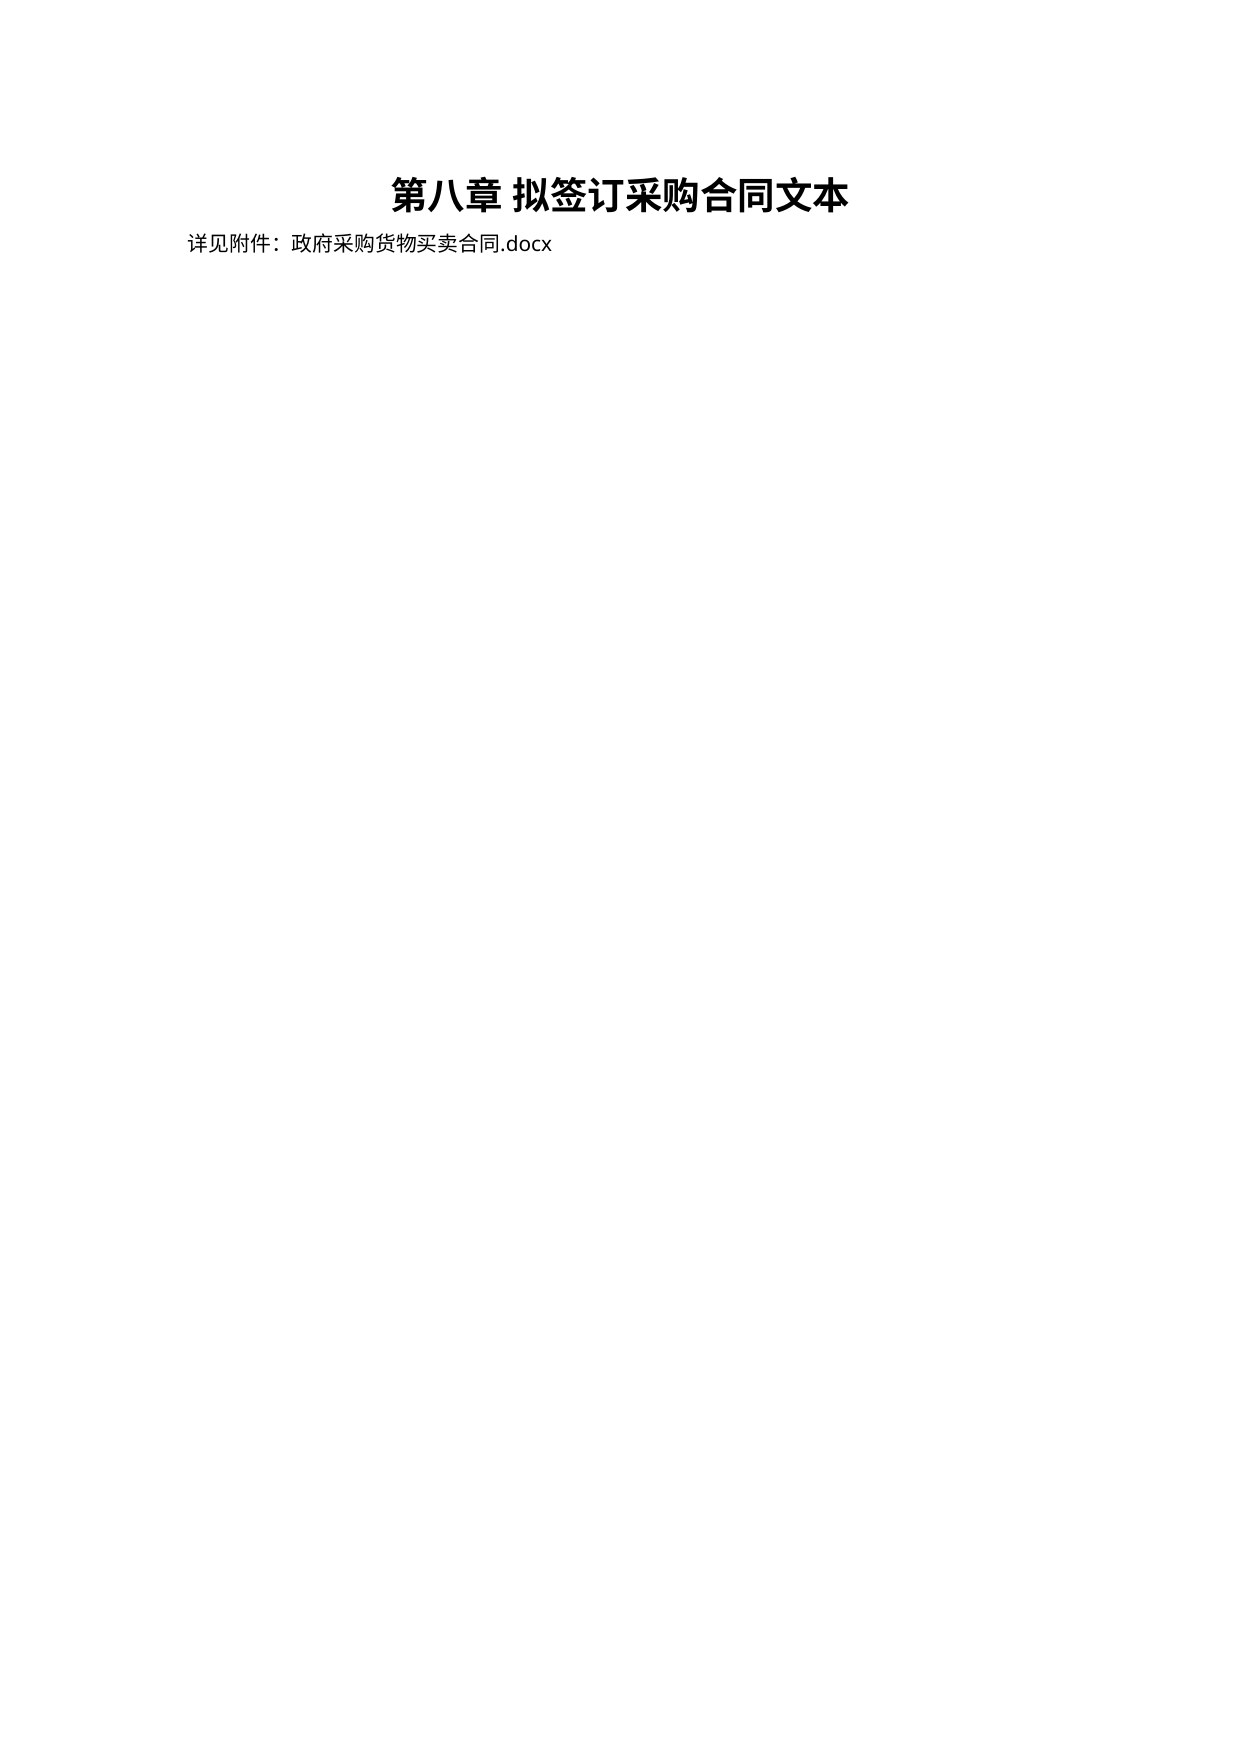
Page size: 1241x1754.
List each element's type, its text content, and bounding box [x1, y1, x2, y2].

text 第八章 拟签订采购合同文本 [187, 162, 1053, 227]
text 详见附件：政府采购货物买卖合同.docx [187, 227, 1053, 259]
